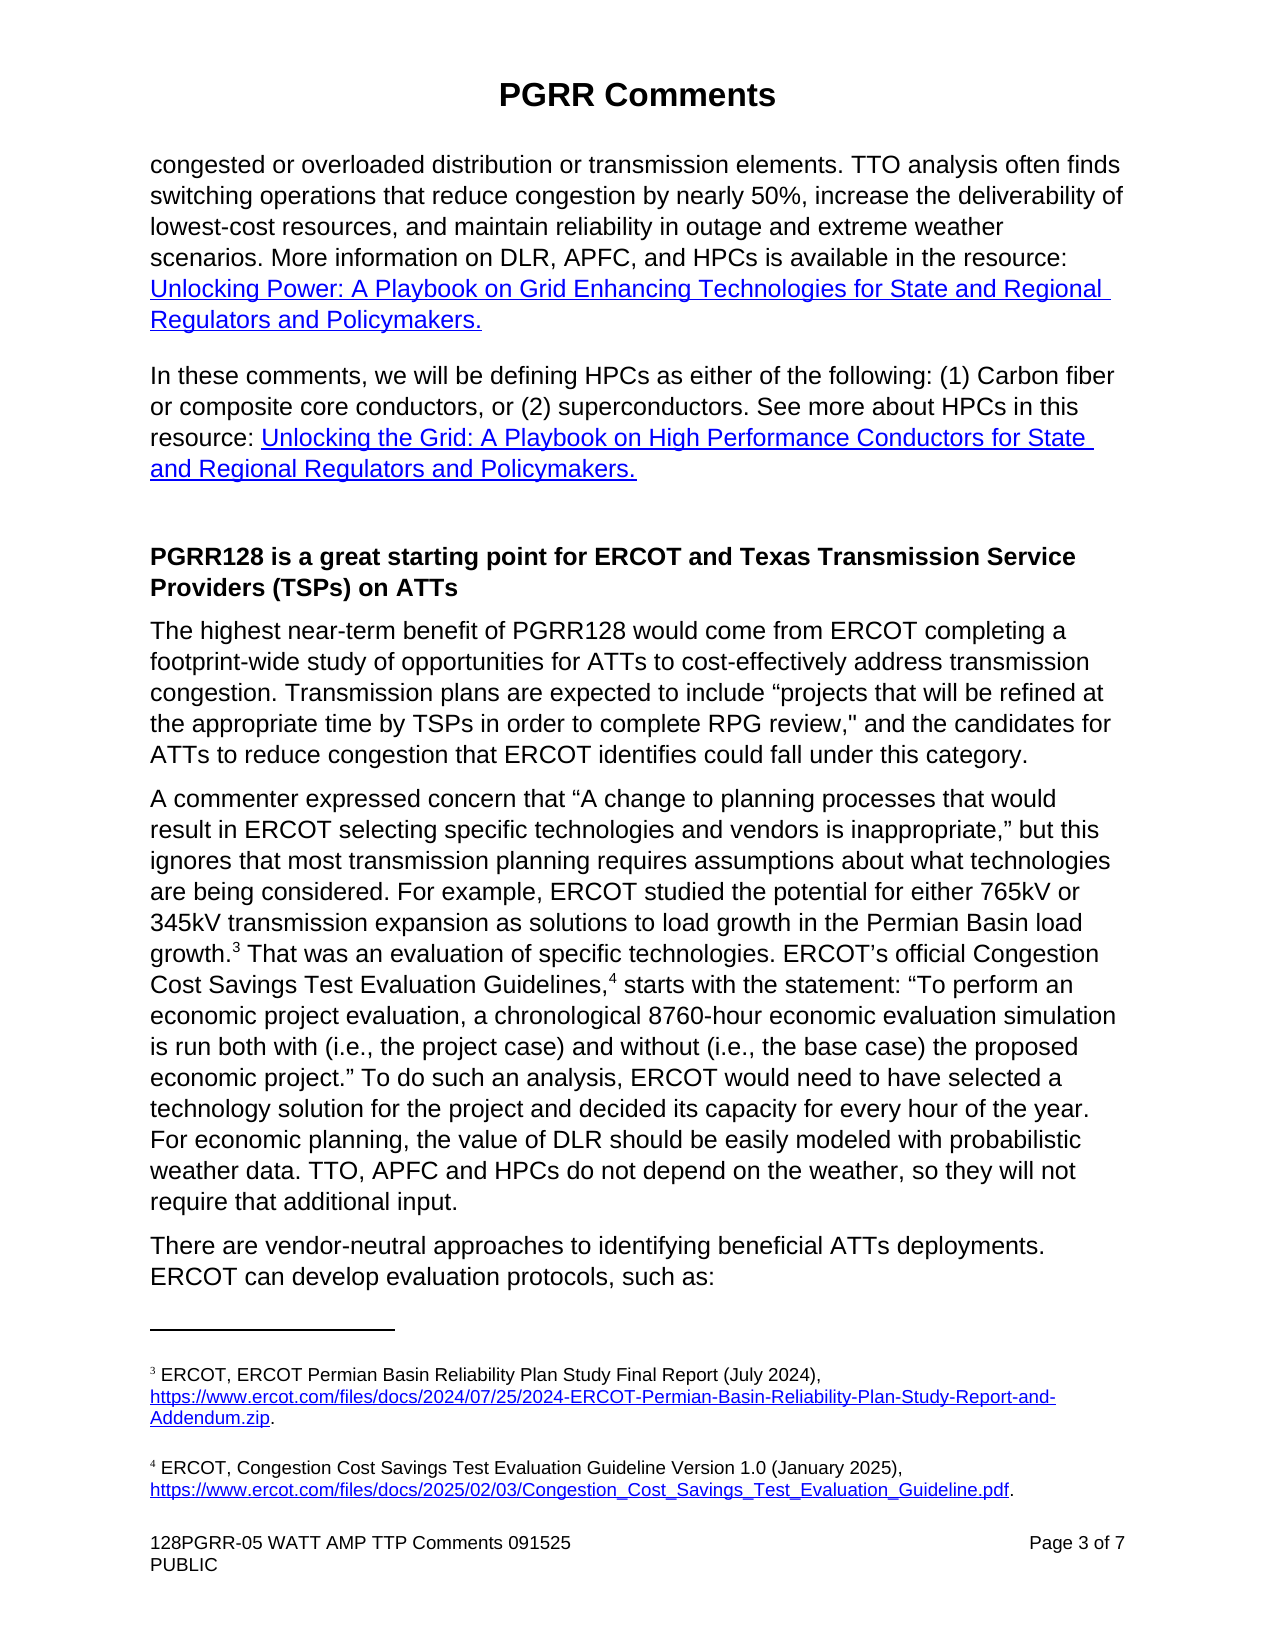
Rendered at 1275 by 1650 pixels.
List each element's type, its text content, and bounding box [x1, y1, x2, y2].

text There are vendor-neutral approaches to identifying beneficial ATTs deployments. ERCOT can develop evaluation protocols, such as: [150, 1231, 1125, 1291]
text The highest near-term benefit of PGRR128 would come from ERCOT completing a footprint-wide study of opportunities for ATTs to cost-effectively address transmission congestion. Transmission plans are expected to include “projects that will be refined at the appropriate time by TSPs in order to complete RPG review," and the candidates for ATTs to reduce congestion that ERCOT identifies could fall under this category. [150, 616, 1125, 769]
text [150, 150, 1125, 334]
text In these comments, we will be defining HPCs as either of the following: (1) Carbon fiber or composite core conductors, or (2) superconductors. See more about HPCs in this resource: Unlocking the Grid: A Playbook on High Performance Conductors for State and Regional Regulators and Policymakers. [150, 361, 1125, 483]
text A commenter expressed concern that “A change to planning processes that would result in ERCOT selecting specific technologies and vendors is inappropriate,” but this ignores that most transmission planning requires assumptions about what technologies are being considered. For example, ERCOT studied the potential for either 765kV or 345kV transmission expansion as solutions to load growth in the Permian Basin load growth. That was an evaluation of specific technologies. ERCOT’s official Congestion Cost Savings Test Evaluation Guidelines, starts with the statement: “To perform an economic project evaluation, a chronological 8760-hour economic evaluation simulation is run both with (i.e., the project case) and without (i.e., the base case) the proposed economic project.” To do such an analysis, ERCOT would need to have selected a technology solution for the project and decided its capacity for every hour of the year. For economic planning, the value of DLR should be easily modeled with probabilistic weather data. TTO, APFC and HPCs do not depend on the weather, so they will not require that additional input. [150, 784, 1125, 1216]
text PGRR128 is a great starting point for ERCOT and Texas Transmission Service Providers (TSPs) on ATTs [150, 541, 1125, 601]
